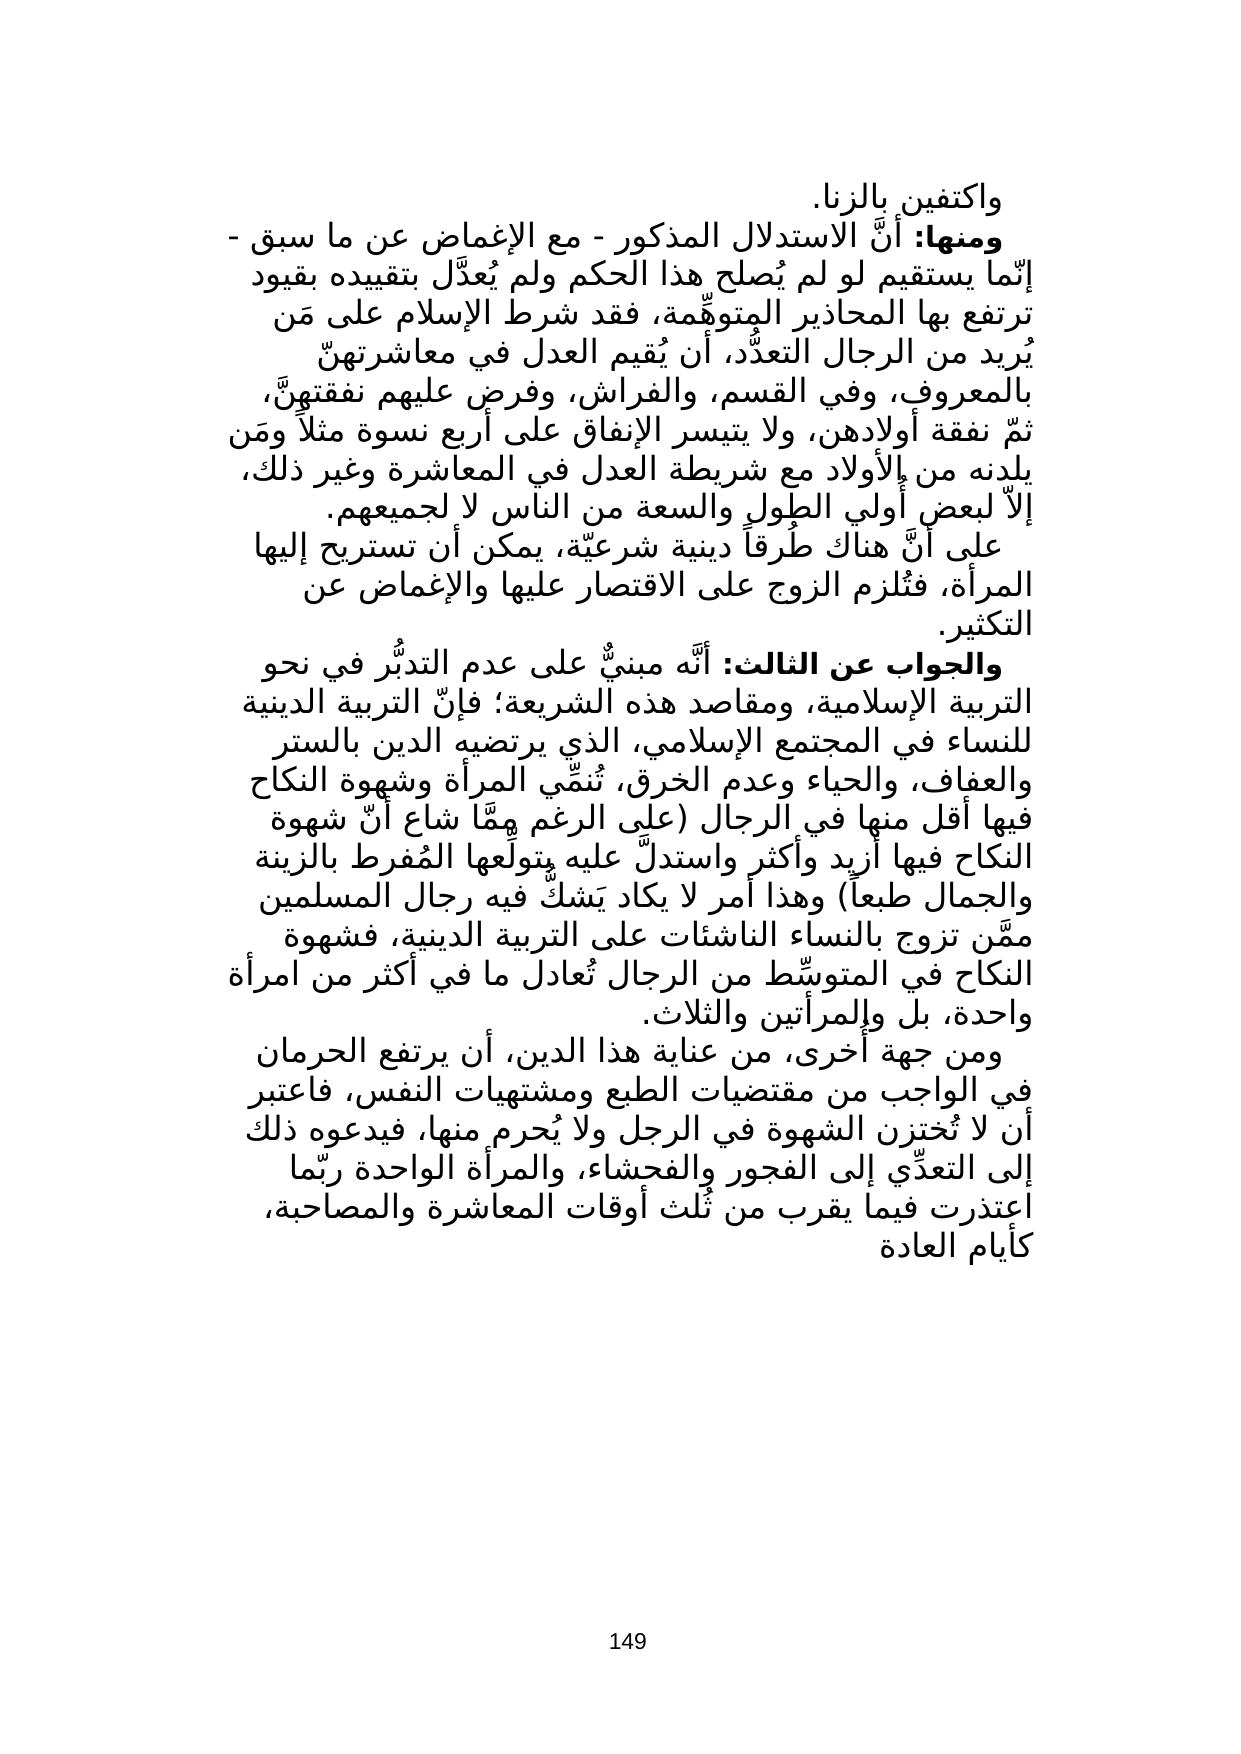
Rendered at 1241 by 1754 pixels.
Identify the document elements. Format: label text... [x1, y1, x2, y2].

text والجواب عن الثالث: أنَّه مبنيٌّ على عدم التدبُّر في نحو التربية الإسلامية، ومقاصد هذه الشريعة؛ فإنّ التربية الدينية للنساء في المجتمع الإسلامي، الذي يرتضيه الدين بالستر والعفاف، والحياء وعدم الخرق، تُنمِّي المرأة وشهوة النكاح فيها أقل منها في الرجال (على الرغم ممَّا شاع أنّ شهوة النكاح فيها أزيد وأكثر واستدلَّ عليه بتولِّعها المُفرط بالزينة والجمال طبعاً) وهذا أمر لا يكاد يَشكُّ فيه رجال المسلمين ممَّن تزوج بالنساء الناشئات على التربية الدينية، فشهوة النكاح في المتوسِّط من الرجال تُعادل ما في أكثر من امرأة واحدة، بل والمرأتين والثلاث. [222, 643, 1033, 1032]
text على أنَّ هناك طُرقاً دينية شرعيّة، يمكن أن تستريح إليها المرأة، فتُلزم الزوج على الاقتصار عليها والإغماض عن التكثير. [222, 527, 1033, 643]
text ومنها: أنَّ الاستدلال المذكور - مع الإغماض عن ما سبق - إنّما يستقيم لو لم يُصلح هذا الحكم ولم يُعدَّل بتقييده بقيود ترتفع بها المحاذير المتوهِّمة، فقد شرط الإسلام على مَن يُريد من الرجال التعدُّد، أن يُقيم العدل في معاشرتهنّ بالمعروف، وفي القسم، والفراش، وفرض عليهم نفقتهنَّ، ثمّ نفقة أولادهن، ولا يتيسر الإنفاق على أربع نسوة مثلاً ومَن يلدنه من الأولاد مع شريطة العدل في المعاشرة وغير ذلك، إلاّ لبعض أُولي الطول والسعة من الناس لا لجميعهم. [222, 216, 1033, 527]
text واكتفين بالزنا. [222, 177, 1033, 216]
text ومن جهة أُخرى، من عناية هذا الدين، أن يرتفع الحرمان في الواجب من مقتضيات الطبع ومشتهيات النفس، فاعتبر أن لا تُختزن الشهوة في الرجل ولا يُحرم منها، فيدعوه ذلك إلى التعدِّي إلى الفجور والفحشاء، والمرأة الواحدة ربّما اعتذرت فيما يقرب من ثُلث أوقات المعاشرة والمصاحبة، كأيام العادة [222, 1032, 1033, 1265]
